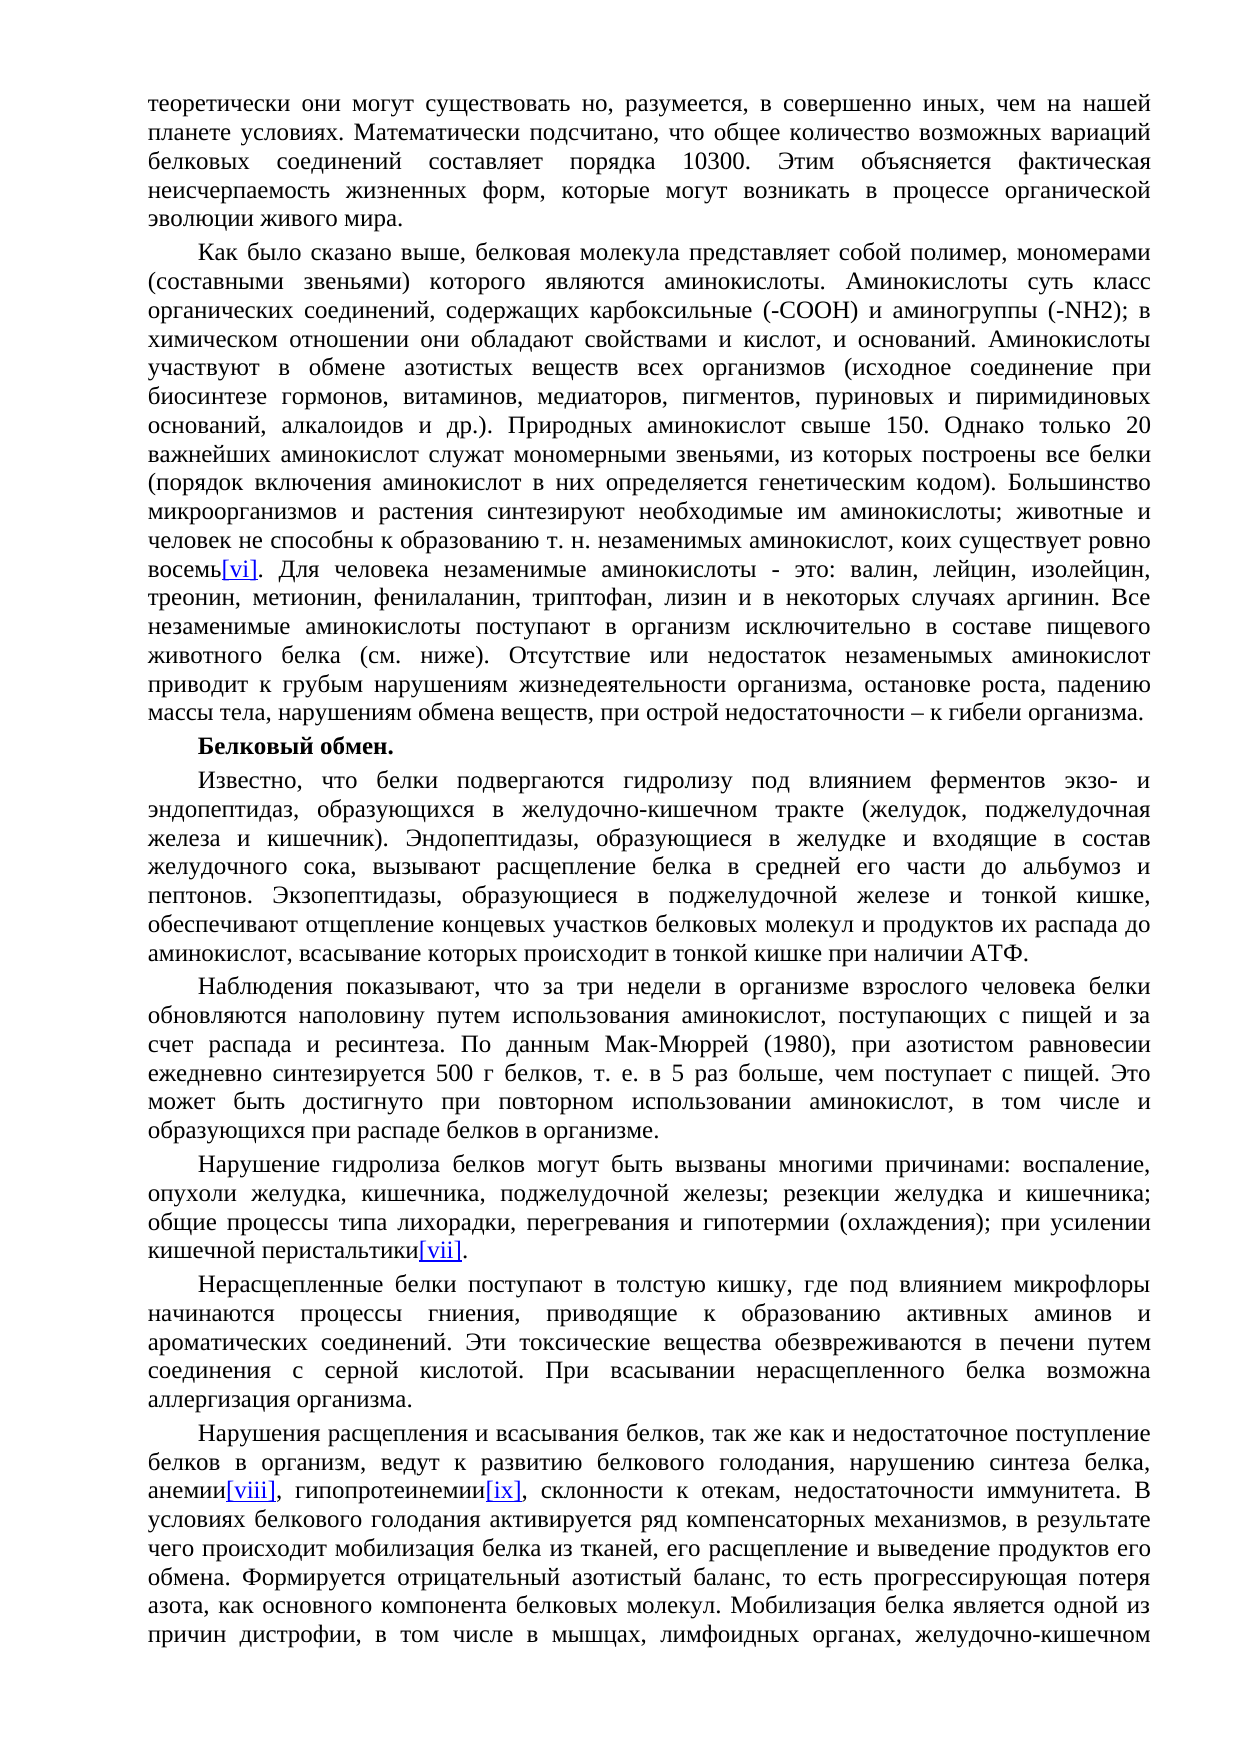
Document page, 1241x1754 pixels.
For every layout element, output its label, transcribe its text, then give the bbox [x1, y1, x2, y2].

text Наблюдения показывают, что за три недели в организме взрослого человека белки обновляются наполовину путем использования аминокислот, поступающих с пищей и за счет распада и ресинтеза. По данным Мак-Мюррей (1980), при азотистом равновесии ежедневно синтезируется 500 г белков, т. е. в 5 раз больше, чем поступает с пищей. Это может быть достигнуто при повторном использовании аминокислот, в том числе и образующихся при распаде белков в организме. [148, 971, 1152, 1144]
text Известно, что белки подвергаются гидролизу под влиянием ферментов экзо- и эндопептидаз, образующихся в желудочно-кишечном тракте (желудок, поджелудочная железа и кишечник). Эндопептидазы, образующиеся в желудке и входящие в состав желудочного сока, вызывают расщепление белка в средней его части до альбумоз и пептонов. Экзопептидазы, образующиеся в поджелудочной железе и тонкой кишке, обеспечивают отщепление концевых участков белковых молекул и продуктов их распада до аминокислот, всасывание которых происходит в тонкой кишке при наличии АТФ. [148, 765, 1152, 966]
text Как было сказано выше, белковая молекула представляет собой полимер, мономерами (составными звеньями) которого являются аминокислоты. Аминокислоты суть класс органических соединений, содержащих карбоксильные (-COOH) и аминогруппы (-NН2); в химическом отношении они обладают свойствами и кислот, и оснований. Аминокислоты участвуют в обмене азотистых веществ всех организмов (исходное соединение при биосинтезе гормонов, витаминов, медиаторов, пигментов, пуриновых и пиримидиновых оснований, алкалоидов и др.). Природных аминокислот свыше 150. Однако только 20 важнейших аминокислот служат мономерными звеньями, из которых построены все белки (порядок включения аминокислот в них определяется генетическим кодом). Большинство микроорганизмов и растения синтезируют необходимые им аминокислоты; животные и человек не способны к образованию т. н. незаменимых аминокислот, коих существует ровно восемь[vi]. Для человека незаменимые аминокислоты - это: валин, лейцин, изолейцин, треонин, метионин, фенилаланин, триптофан, лизин и в некоторых случаях аргинин. Все незаменимые аминокислоты поступают в организм исключительно в составе пищевого животного белка (см. ниже). Отсутствие или недостаток незаменымых аминокислот приводит к грубым нарушениям жизнедеятельности организма, остановке роста, падению массы тела, нарушениям обмена веществ, при острой недостаточности – к гибели организма. [148, 237, 1152, 726]
text Нерасщепленные белки поступают в толстую кишку, где под влиянием микрофлоры начинаются процессы гниения, приводящие к образованию активных аминов и ароматических соединений. Эти токсические вещества обезвреживаются в печени путем соединения с серной кислотой. При всасывании нерасщепленного белка возможна аллергизация организма. [148, 1269, 1152, 1413]
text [148, 88, 1152, 232]
text Нарушение гидролиза белков могут быть вызваны многими причинами: воспаление, опухоли желудка, кишечника, поджелудочной железы; резекции желудка и кишечника; общие процессы типа лихорадки, перегревания и гипотермии (охлаждения); при усилении кишечной перистальтики[vii]. [148, 1149, 1152, 1264]
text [148, 1418, 1152, 1648]
text Белковый обмен. [148, 731, 1152, 760]
